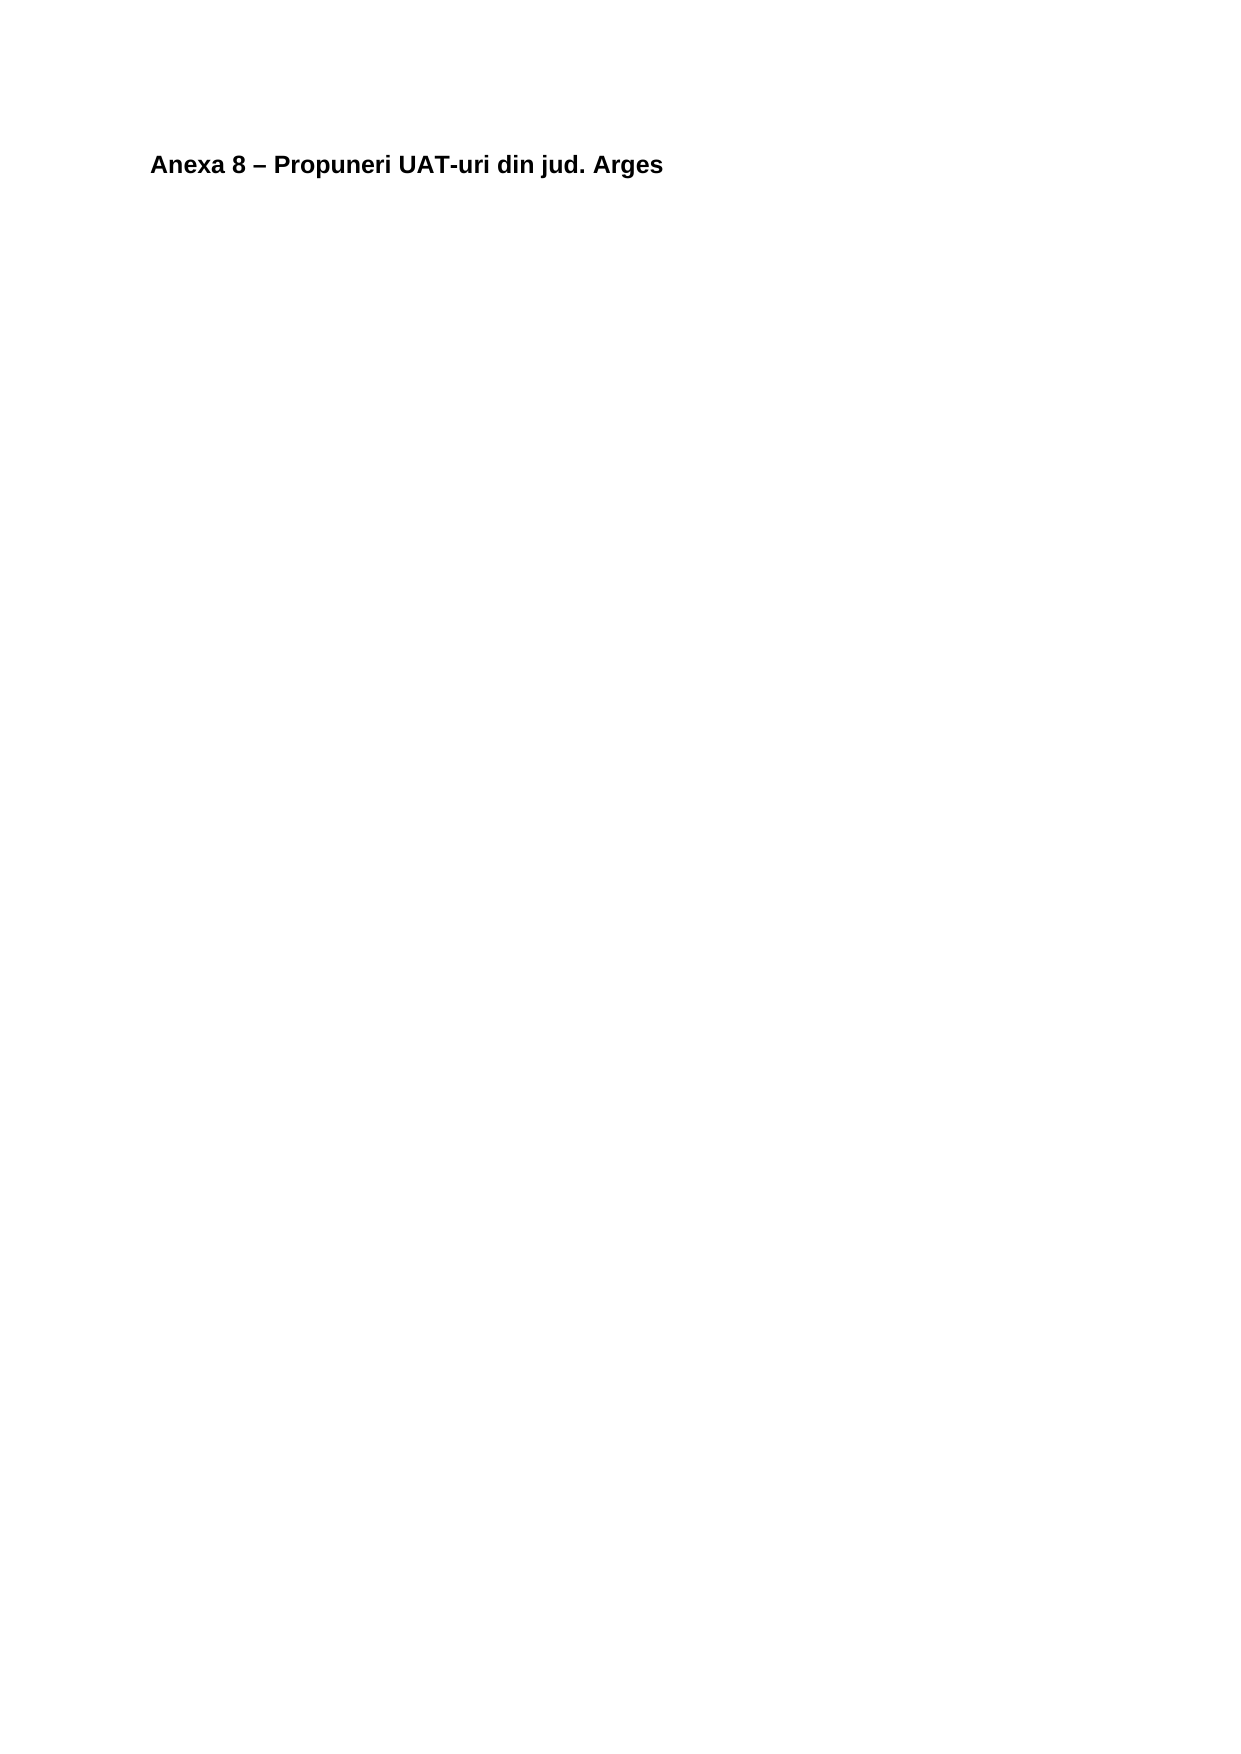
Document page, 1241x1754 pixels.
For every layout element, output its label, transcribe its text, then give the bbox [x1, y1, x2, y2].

text Anexa 8 – Propuneri UAT-uri din jud. Arges [150, 150, 1090, 179]
